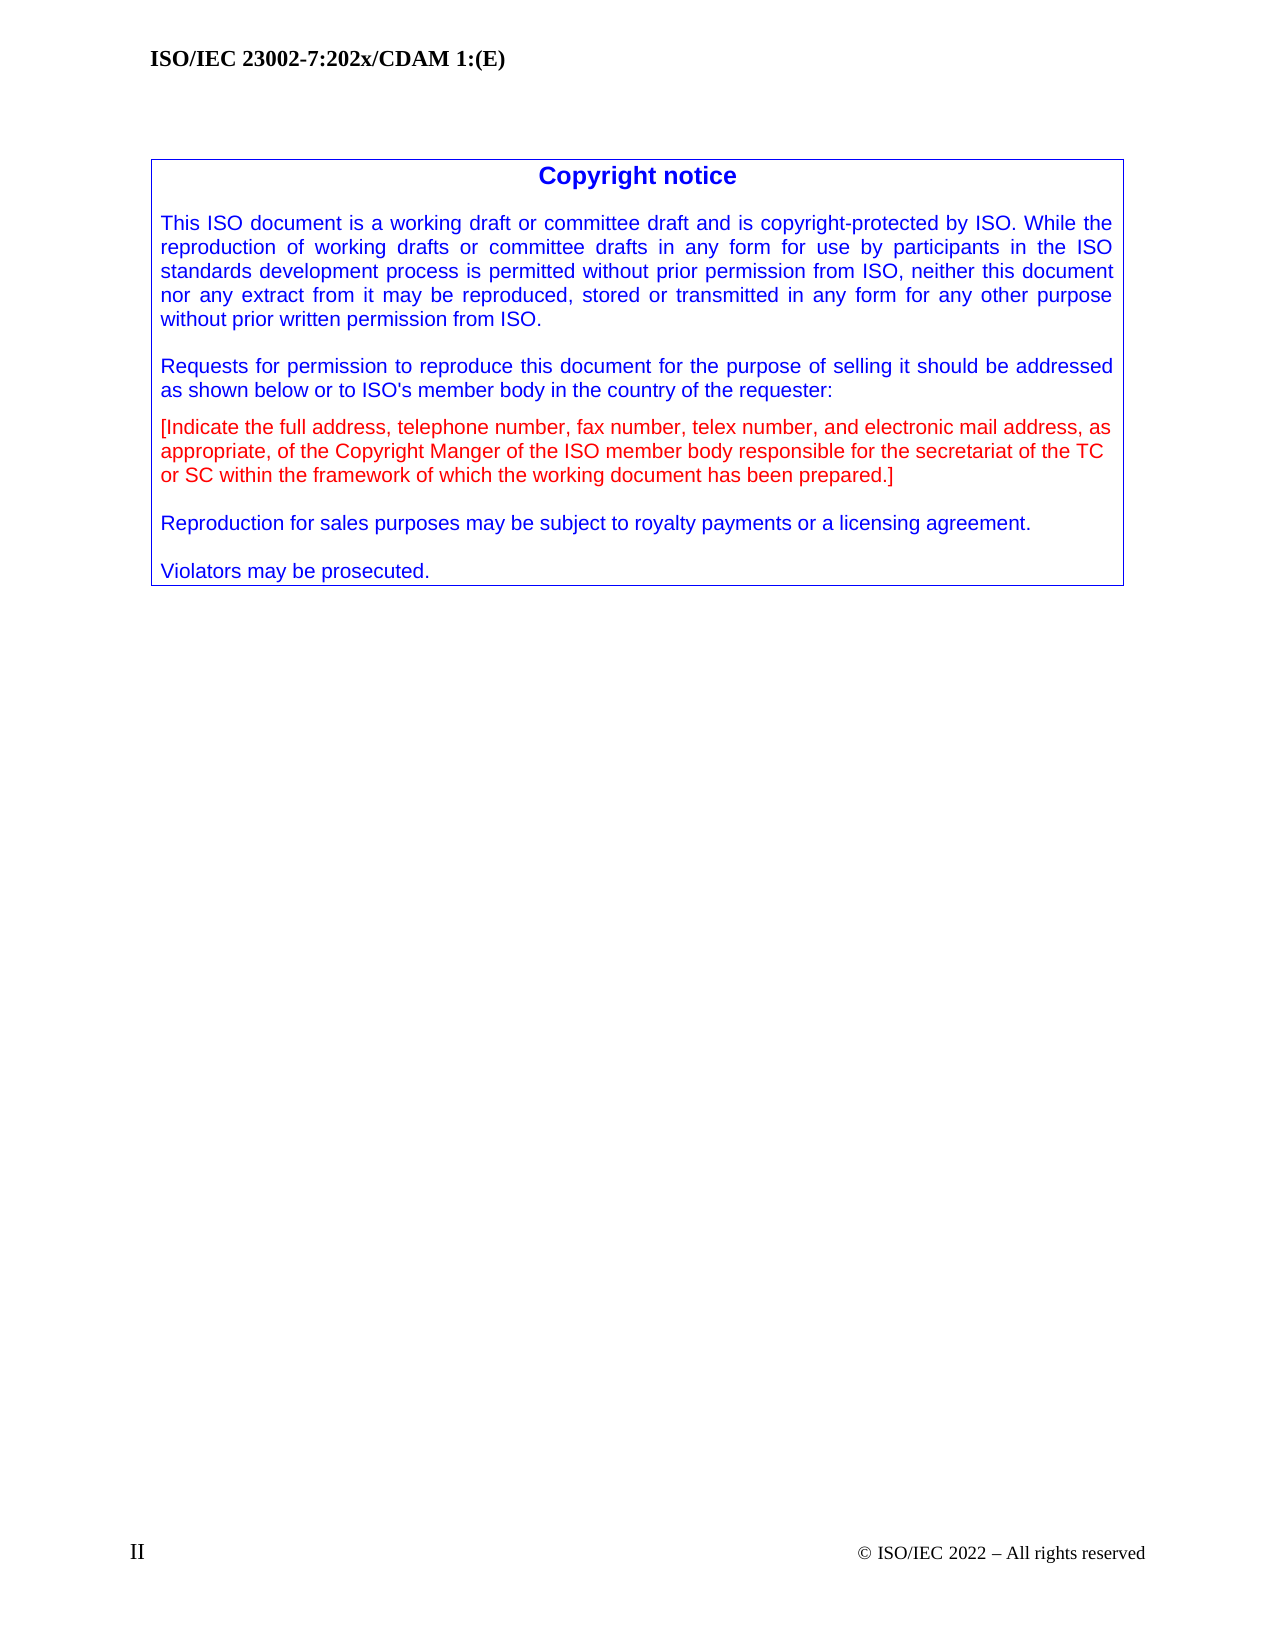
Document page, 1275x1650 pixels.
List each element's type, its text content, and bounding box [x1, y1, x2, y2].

text This ISO document is a working draft or committee draft and is copyright-protected by ISO. While the reproduction of working drafts or committee drafts in any form for use by participants in the ISO standards development process is permitted without prior permission from ISO, neither this document nor any extract from it may be reproduced, stored or transmitted in any form for any other purpose without prior written permission from ISO. [152, 208, 1123, 331]
text Copyright notice [152, 160, 1123, 190]
text Requests for permission to reproduce this document for the purpose of selling it should be addressed as shown below or to ISO's member body in the country of the requester: [152, 352, 1123, 403]
text [Indicate the full address, telephone number, fax number, telex number, and electronic mail address, as appropriate, of the Copyright Manger of the ISO member body responsible for the secretariat of the TC or SC within the framework of which the working document has been prepared.] [152, 412, 1123, 487]
text Violators may be prosecuted. [152, 556, 1123, 585]
text Reproduction for sales purposes may be subject to royalty payments or a licensing agreement. [152, 508, 1123, 535]
